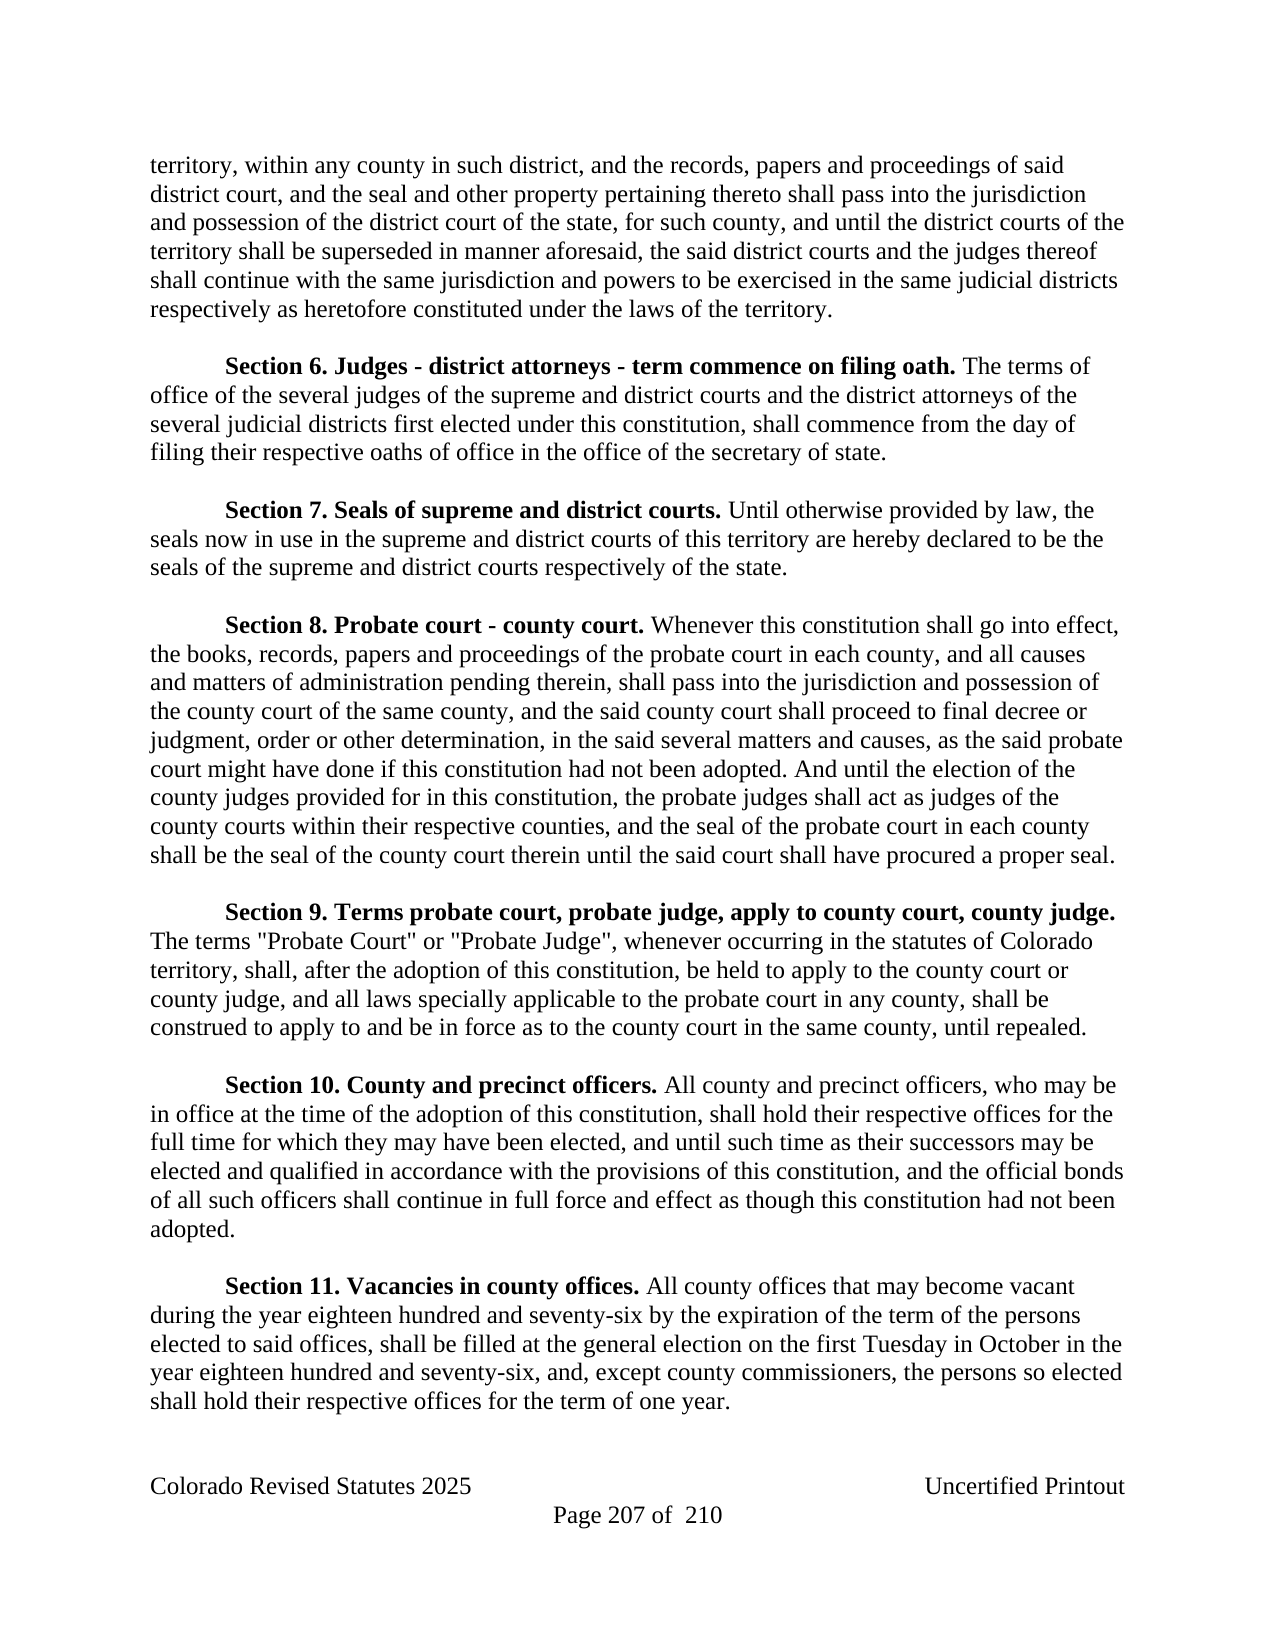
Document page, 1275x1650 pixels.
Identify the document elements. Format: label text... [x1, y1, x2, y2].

text Section 6. Judges - district attorneys - term commence on filing oath. The terms of office of the several judges of the supreme and district courts and the district attorneys of the several judicial districts first elected under this constitution, shall commence from the day of filing their respective oaths of office in the office of the secretary of state. [150, 351, 1125, 466]
text Section 7. Seals of supreme and district courts. Until otherwise provided by law, the seals now in use in the supreme and district courts of this territory are hereby declared to be the seals of the supreme and district courts respectively of the state. [150, 495, 1125, 581]
text Section 10. County and precinct officers. All county and precinct officers, who may be in office at the time of the adoption of this constitution, shall hold their respective offices for the full time for which they may have been elected, and until such time as their successors may be elected and qualified in accordance with the provisions of this constitution, and the official bonds of all such officers shall continue in full force and effect as though this constitution had not been adopted. [150, 1070, 1125, 1242]
text Section 9. Terms probate court, probate judge, apply to county court, county judge. The terms "Probate Court" or "Probate Judge", whenever occurring in the statutes of Colorado territory, shall, after the adoption of this constitution, be held to apply to the county court or county judge, and all laws specially applicable to the probate court in any county, shall be construed to apply to and be in force as to the county court in the same county, until repealed. [150, 897, 1125, 1041]
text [150, 150, 1125, 322]
text Section 8. Probate court - county court. Whenever this constitution shall go into effect, the books, records, papers and proceedings of the probate court in each county, and all causes and matters of administration pending therein, shall pass into the jurisdiction and possession of the county court of the same county, and the said county court shall proceed to final decree or judgment, order or other determination, in the said several matters and causes, as the said probate court might have done if this constitution had not been adopted. And until the election of the county judges provided for in this constitution, the probate judges shall act as judges of the county courts within their respective counties, and the seal of the probate court in each county shall be the seal of the county court therein until the said court shall have procured a proper seal. [150, 610, 1125, 869]
text Section 11. Vacancies in county offices. All county offices that may become vacant during the year eighteen hundred and seventy-six by the expiration of the term of the persons elected to said offices, shall be filled at the general election on the first Tuesday in October in the year eighteen hundred and seventy-six, and, except county commissioners, the persons so elected shall hold their respective offices for the term of one year. [150, 1271, 1125, 1415]
